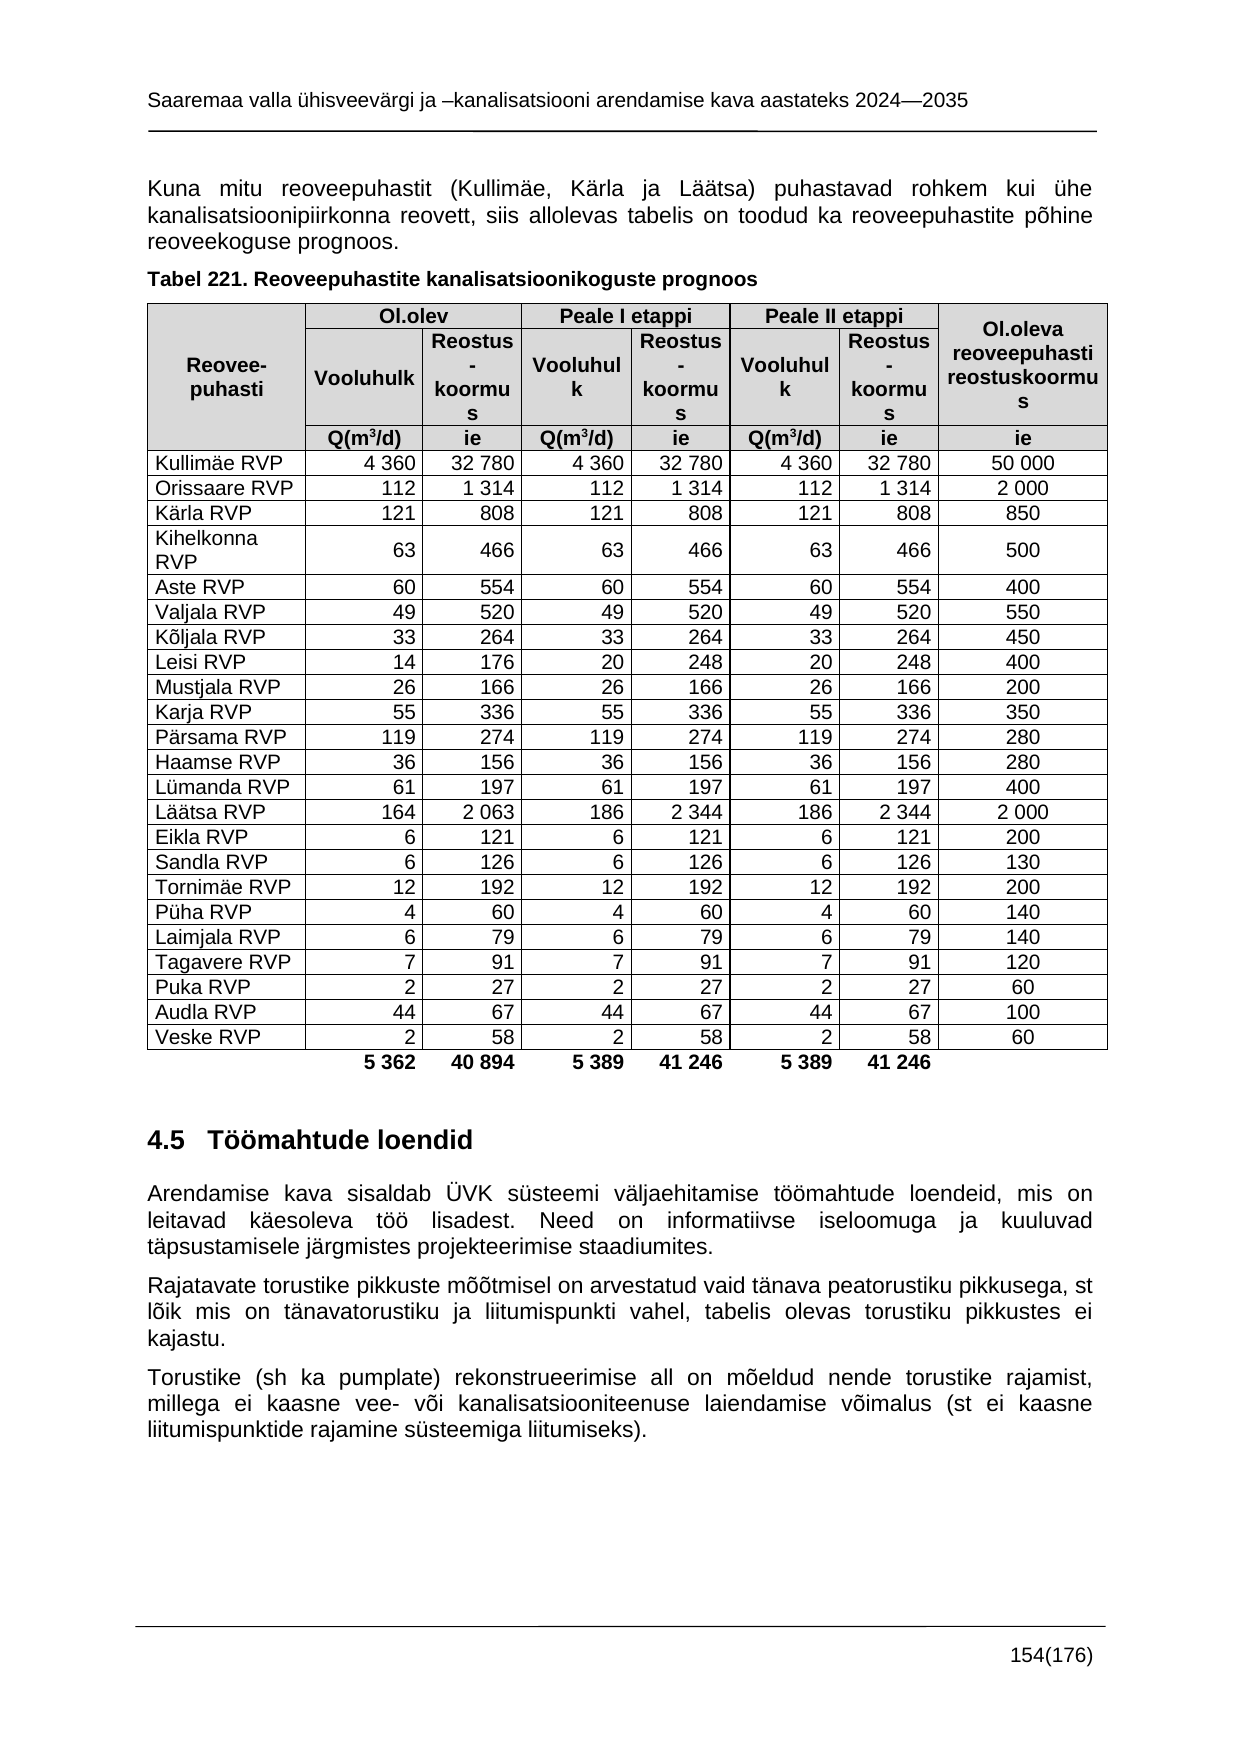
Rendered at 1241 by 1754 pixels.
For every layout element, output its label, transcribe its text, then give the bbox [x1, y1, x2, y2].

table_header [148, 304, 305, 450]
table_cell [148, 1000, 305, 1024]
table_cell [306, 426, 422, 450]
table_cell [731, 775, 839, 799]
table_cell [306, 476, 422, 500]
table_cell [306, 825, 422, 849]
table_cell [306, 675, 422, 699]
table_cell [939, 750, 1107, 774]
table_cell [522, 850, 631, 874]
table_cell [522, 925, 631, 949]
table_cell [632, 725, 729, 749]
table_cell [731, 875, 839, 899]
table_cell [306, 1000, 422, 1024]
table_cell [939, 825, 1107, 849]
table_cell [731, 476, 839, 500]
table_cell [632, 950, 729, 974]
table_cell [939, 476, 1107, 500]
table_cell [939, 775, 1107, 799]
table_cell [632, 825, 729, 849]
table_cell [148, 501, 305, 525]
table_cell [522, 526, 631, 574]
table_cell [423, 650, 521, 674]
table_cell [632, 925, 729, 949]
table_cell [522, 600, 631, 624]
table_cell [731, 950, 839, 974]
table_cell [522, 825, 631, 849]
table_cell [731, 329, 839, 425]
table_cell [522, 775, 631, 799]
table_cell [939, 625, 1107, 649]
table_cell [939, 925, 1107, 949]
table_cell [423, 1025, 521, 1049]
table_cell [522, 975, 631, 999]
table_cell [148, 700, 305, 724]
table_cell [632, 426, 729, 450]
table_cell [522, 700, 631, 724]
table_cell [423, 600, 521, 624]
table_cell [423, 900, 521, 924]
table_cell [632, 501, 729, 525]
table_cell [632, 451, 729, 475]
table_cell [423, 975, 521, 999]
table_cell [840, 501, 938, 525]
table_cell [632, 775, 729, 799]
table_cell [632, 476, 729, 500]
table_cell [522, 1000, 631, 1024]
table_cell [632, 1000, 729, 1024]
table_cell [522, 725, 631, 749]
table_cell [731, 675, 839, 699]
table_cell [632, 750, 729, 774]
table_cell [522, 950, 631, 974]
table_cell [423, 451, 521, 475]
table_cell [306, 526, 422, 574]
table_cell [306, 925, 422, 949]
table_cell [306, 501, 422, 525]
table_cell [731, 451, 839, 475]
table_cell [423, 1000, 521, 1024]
text Tabel 221. Reoveepuhastite kanalisatsioonikoguste prognoos [147, 267, 1093, 291]
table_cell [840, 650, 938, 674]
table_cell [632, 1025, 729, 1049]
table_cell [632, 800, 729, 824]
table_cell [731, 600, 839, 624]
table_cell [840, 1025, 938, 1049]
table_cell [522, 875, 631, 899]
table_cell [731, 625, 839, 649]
text Torustike (sh ka pumplate) rekonstrueerimise all on mõeldud nende torustike rajamist, millega ei kaasne vee- või kanalisatsiooniteenuse laiendamise võimalus (st ei kaasne liitumispunktide rajamine süsteemiga liitumiseks). [147, 1363, 1093, 1443]
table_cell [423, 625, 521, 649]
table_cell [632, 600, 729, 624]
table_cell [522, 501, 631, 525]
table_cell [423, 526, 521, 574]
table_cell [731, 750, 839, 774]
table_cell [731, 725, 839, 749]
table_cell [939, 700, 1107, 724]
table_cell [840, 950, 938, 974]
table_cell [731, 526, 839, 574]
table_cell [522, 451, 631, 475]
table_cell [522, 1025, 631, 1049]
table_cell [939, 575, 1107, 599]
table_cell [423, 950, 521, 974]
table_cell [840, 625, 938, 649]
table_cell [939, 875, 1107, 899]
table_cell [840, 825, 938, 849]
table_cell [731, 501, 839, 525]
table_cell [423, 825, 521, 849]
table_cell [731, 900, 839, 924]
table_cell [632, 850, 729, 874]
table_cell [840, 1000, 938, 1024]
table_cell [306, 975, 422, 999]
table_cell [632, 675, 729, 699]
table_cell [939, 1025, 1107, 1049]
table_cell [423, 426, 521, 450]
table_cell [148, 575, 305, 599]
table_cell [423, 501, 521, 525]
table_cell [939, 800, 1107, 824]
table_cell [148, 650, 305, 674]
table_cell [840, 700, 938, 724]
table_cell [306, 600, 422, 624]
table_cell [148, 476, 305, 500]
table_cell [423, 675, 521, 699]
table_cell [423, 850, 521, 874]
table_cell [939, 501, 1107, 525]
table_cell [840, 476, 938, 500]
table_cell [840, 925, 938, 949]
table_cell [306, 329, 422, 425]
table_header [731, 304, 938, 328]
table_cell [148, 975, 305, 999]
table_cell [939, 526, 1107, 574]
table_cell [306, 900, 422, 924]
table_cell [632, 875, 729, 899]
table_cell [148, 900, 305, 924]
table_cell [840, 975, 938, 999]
text Arendamise kava sisaldab ÜVK süsteemi väljaehitamise töömahtude loendeid, mis on leitavad käesoleva töö lisadest. Need on informatiivse iseloomuga ja kuuluvad täpsustamisele järgmistes projekteerimise staadiumites. [147, 1180, 1093, 1259]
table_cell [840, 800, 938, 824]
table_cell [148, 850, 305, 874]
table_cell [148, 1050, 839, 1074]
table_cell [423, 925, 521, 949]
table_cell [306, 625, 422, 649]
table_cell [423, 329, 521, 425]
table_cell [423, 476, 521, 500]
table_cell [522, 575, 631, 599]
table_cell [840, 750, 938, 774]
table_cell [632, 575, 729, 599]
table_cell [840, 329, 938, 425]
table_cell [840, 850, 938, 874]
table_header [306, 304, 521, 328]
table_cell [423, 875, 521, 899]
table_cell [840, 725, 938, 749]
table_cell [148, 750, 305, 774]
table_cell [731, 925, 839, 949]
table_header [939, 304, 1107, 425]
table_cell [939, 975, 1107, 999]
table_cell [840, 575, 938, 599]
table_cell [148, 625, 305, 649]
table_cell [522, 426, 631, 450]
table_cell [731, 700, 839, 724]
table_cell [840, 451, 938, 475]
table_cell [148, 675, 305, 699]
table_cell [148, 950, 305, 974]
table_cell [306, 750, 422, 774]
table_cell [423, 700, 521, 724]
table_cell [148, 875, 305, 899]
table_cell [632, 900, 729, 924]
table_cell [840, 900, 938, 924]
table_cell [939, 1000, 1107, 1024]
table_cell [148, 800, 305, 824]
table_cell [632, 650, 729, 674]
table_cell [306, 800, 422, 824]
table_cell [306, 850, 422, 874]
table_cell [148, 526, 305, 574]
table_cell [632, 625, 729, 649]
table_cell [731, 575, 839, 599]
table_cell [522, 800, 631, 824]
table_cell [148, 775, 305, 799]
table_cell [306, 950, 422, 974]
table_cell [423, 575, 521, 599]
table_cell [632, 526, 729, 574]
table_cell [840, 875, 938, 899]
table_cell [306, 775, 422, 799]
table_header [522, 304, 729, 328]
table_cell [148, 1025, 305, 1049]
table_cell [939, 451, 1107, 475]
subtitle Töömahtude loendid [147, 1124, 1093, 1155]
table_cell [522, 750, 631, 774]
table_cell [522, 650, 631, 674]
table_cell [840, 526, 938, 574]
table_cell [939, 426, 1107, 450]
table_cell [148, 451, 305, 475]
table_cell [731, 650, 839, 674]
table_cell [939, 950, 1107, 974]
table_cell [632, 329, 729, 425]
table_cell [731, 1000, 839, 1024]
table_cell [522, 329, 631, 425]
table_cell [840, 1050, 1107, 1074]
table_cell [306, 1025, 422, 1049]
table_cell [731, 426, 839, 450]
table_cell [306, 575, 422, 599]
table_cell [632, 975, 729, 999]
text Rajatavate torustike pikkuste mõõtmisel on arvestatud vaid tänava peatorustiku pikkusega, st lõik mis on tänavatorustiku ja liitumispunkti vahel, tabelis olevas torustiku pikkustes ei kajastu. [147, 1272, 1093, 1351]
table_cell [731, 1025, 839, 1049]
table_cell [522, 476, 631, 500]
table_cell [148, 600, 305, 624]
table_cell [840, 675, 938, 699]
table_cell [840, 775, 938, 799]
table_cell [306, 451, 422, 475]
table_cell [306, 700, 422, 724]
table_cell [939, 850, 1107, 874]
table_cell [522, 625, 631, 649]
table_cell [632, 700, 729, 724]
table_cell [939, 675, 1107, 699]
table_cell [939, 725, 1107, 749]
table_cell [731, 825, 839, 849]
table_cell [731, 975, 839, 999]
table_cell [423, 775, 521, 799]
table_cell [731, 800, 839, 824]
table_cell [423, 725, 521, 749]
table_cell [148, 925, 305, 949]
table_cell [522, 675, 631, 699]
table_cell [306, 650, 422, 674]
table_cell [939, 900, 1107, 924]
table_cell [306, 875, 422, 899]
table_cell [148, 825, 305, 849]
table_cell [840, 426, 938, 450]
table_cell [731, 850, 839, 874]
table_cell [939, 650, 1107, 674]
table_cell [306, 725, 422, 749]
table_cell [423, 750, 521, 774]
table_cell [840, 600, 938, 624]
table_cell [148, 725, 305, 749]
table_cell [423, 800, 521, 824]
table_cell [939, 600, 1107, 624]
text Kuna mitu reoveepuhastit (Kullimäe, Kärla ja Läätsa) puhastavad rohkem kui ühe kanalisatsioonipiirkonna reovett, siis allolevas tabelis on toodud ka reoveepuhastite põhine reoveekoguse prognoos. [147, 175, 1093, 254]
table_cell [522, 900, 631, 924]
